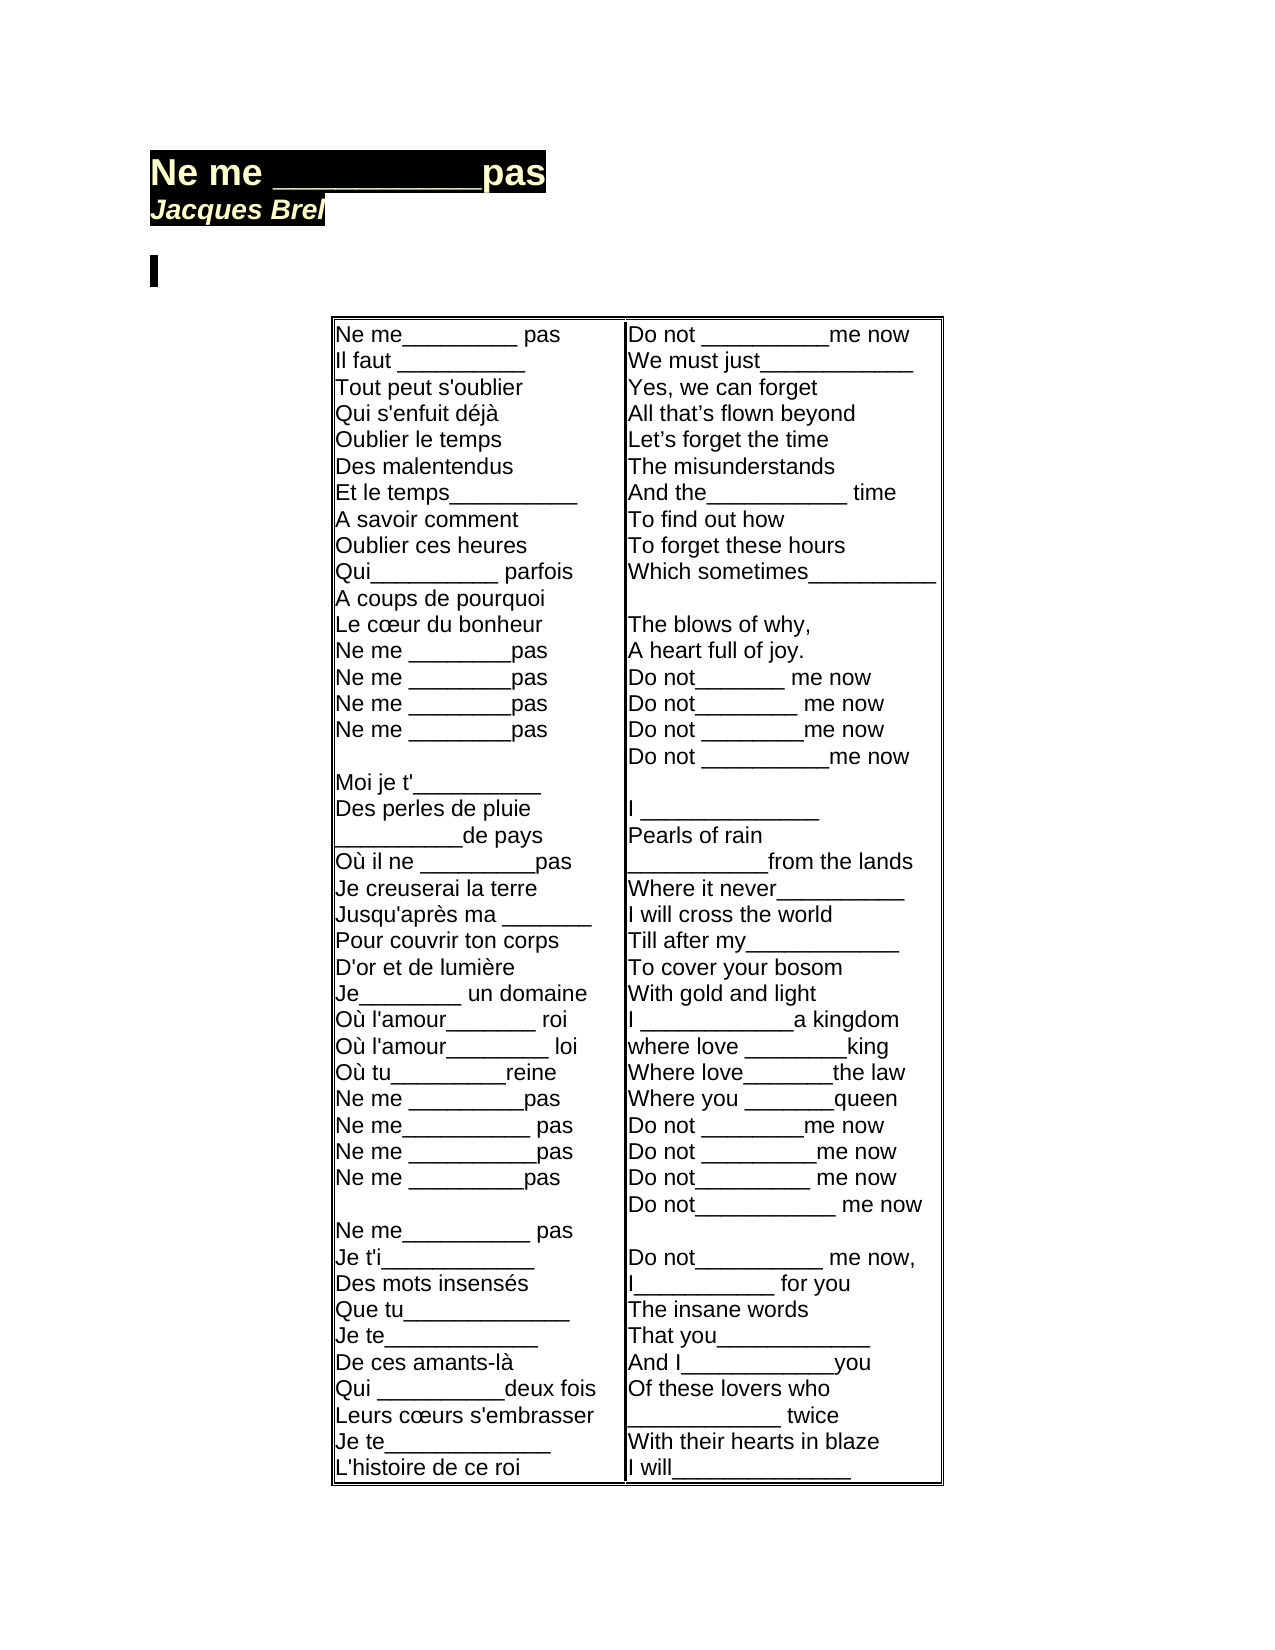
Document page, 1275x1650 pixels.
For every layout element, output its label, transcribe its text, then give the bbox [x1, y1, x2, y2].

text Ne me __________pas Jacques Brel [325, 150, 1125, 226]
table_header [625, 320, 941, 1482]
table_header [335, 320, 625, 1482]
